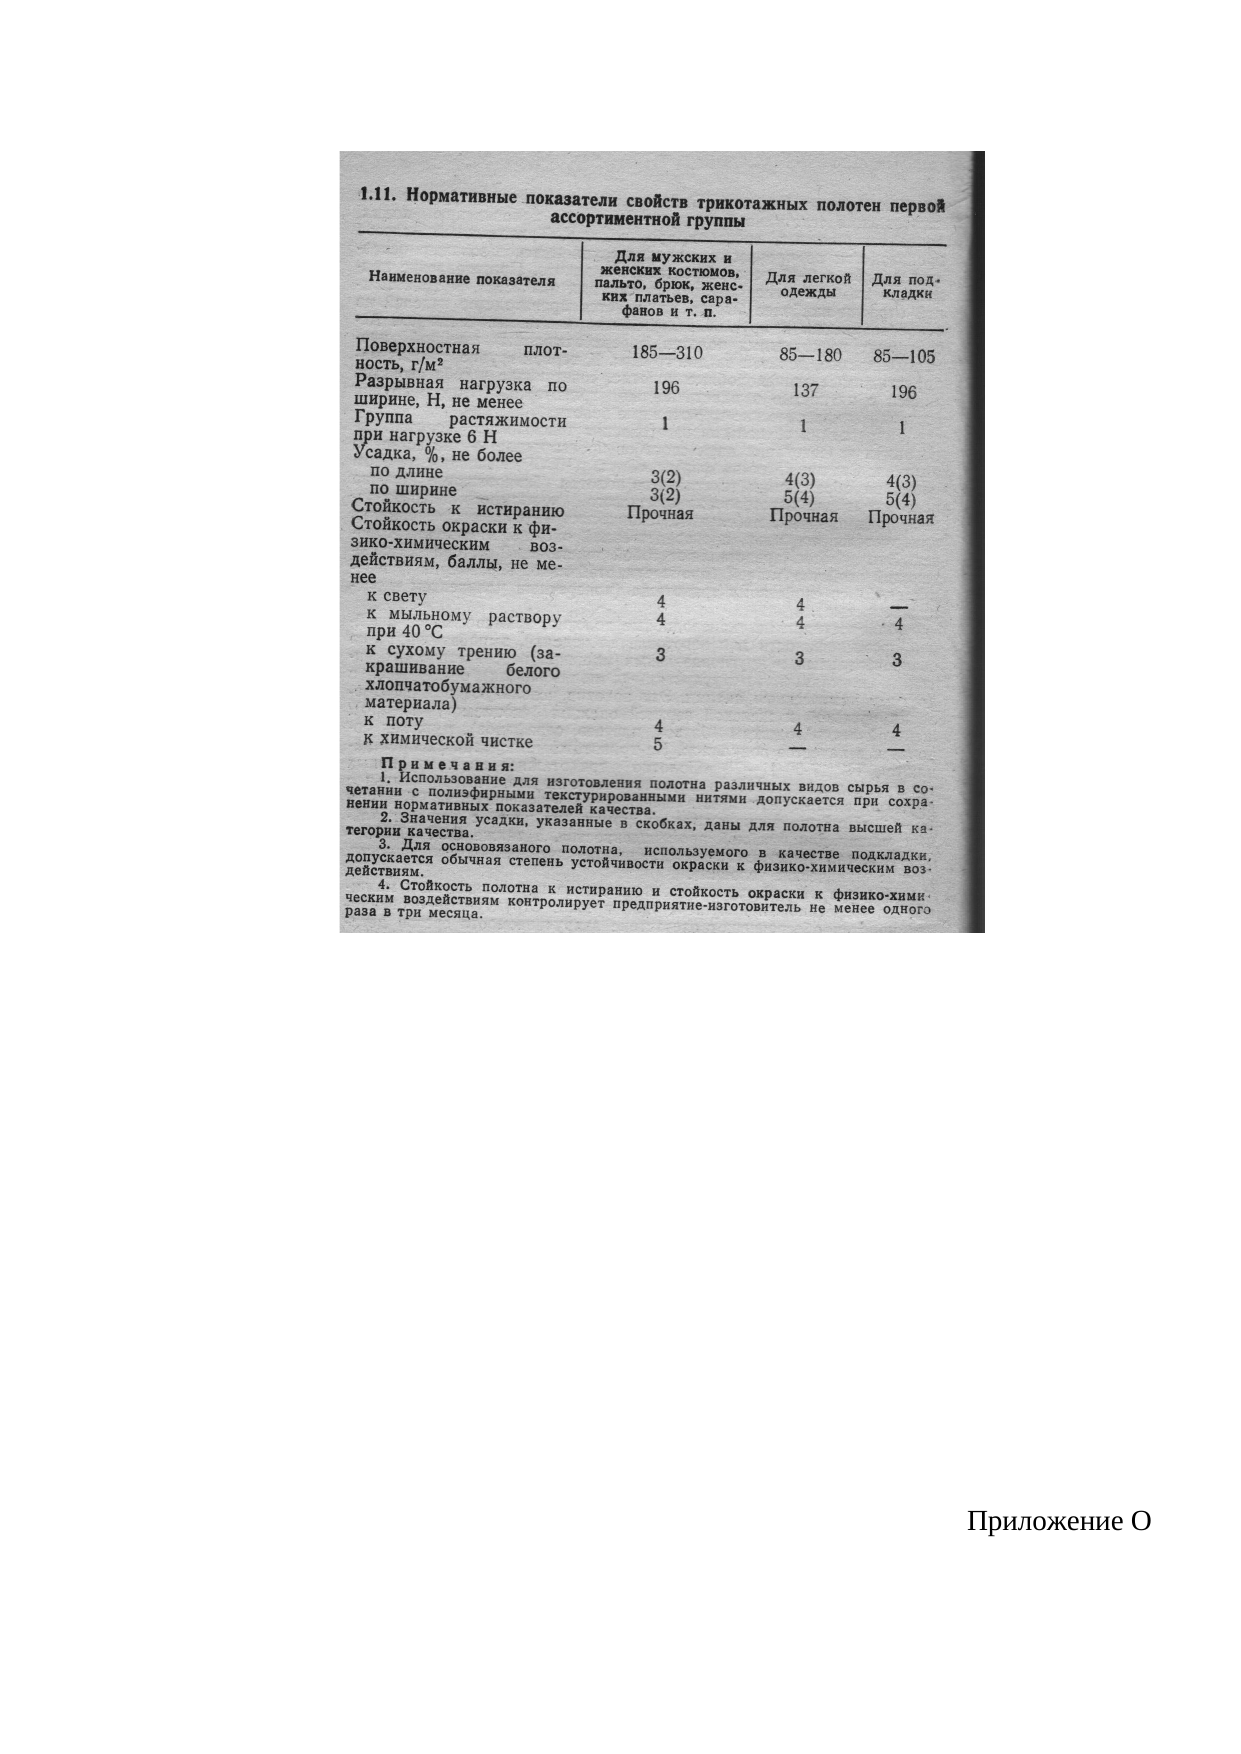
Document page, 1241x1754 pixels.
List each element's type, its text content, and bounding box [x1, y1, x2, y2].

text Приложение О [177, 1503, 1152, 1537]
picture [339, 151, 990, 933]
